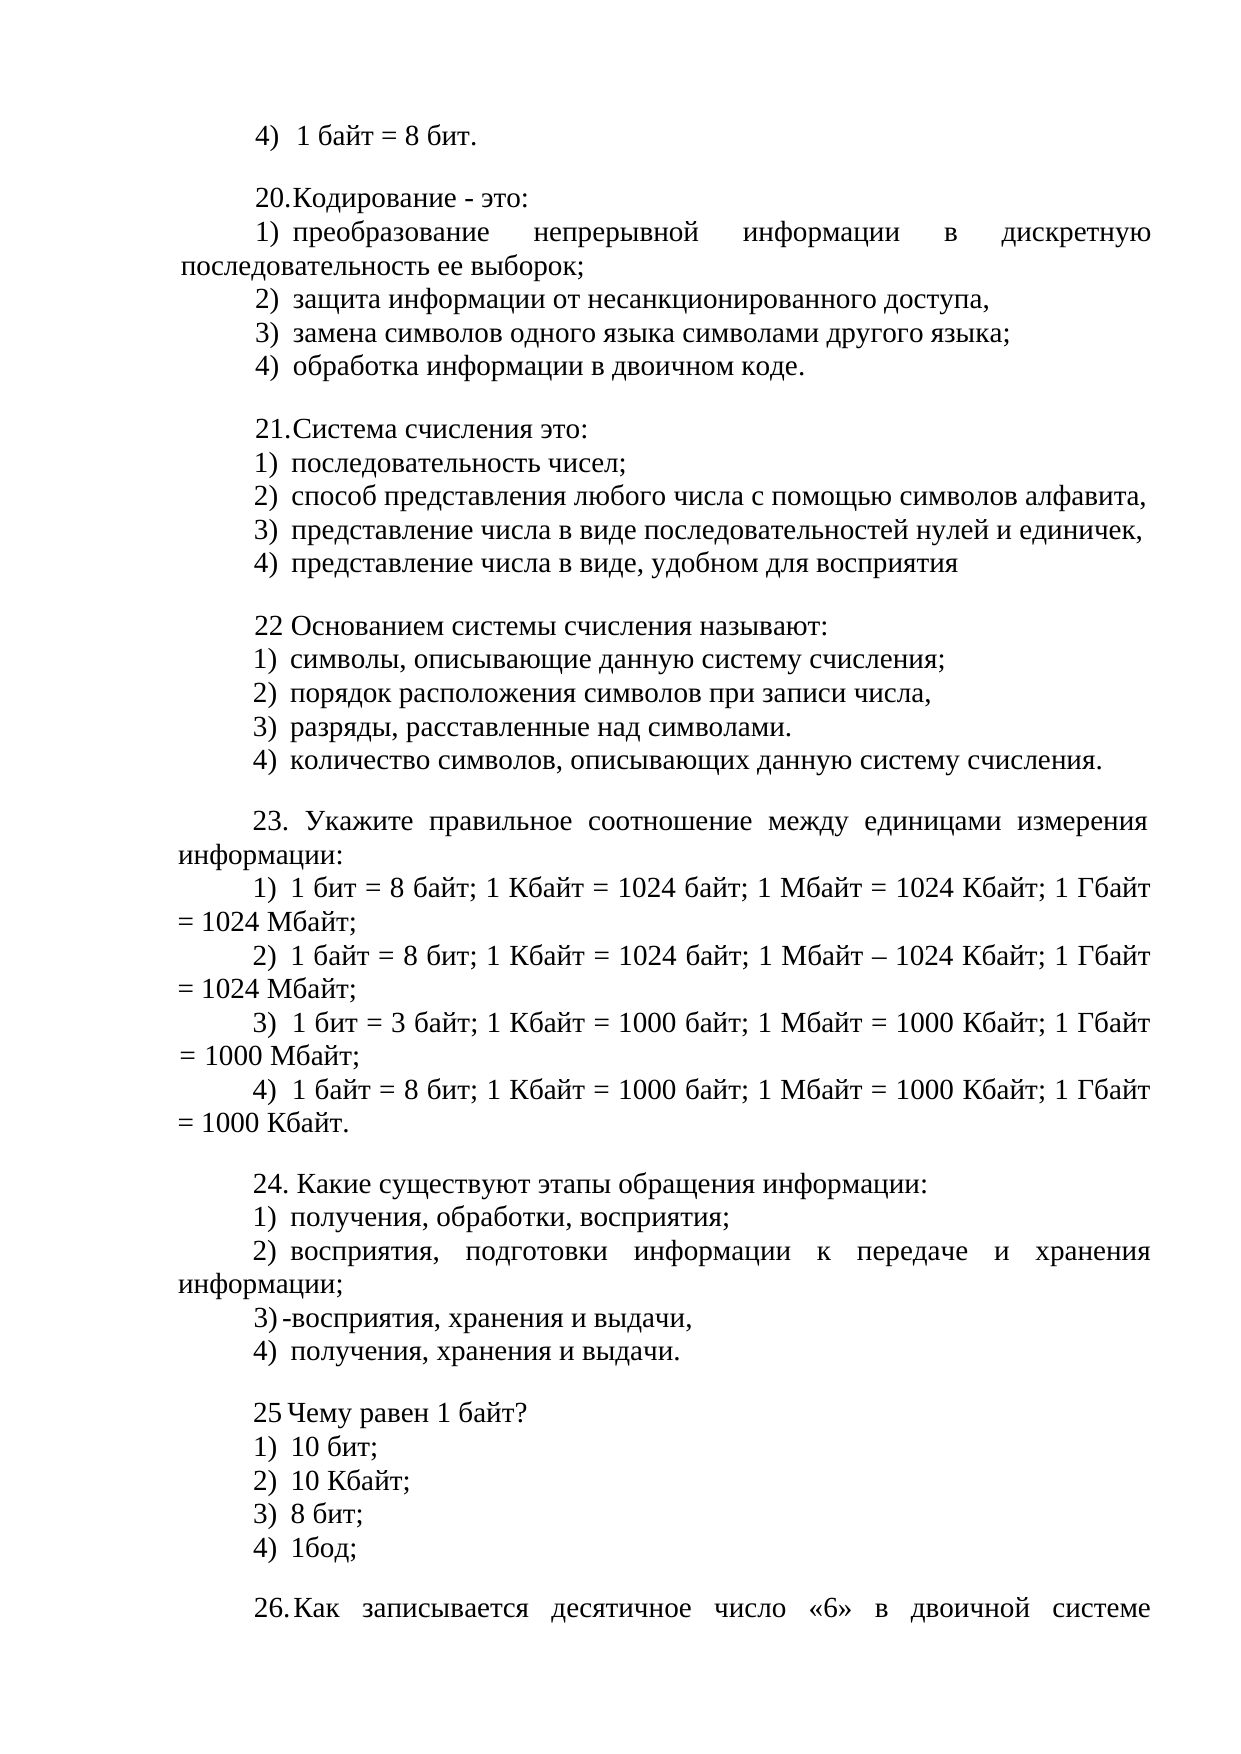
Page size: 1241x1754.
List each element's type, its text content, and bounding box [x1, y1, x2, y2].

text 22 Основанием системы счисления называют: [254, 608, 1152, 641]
text 4) получения, хранения и выдачи. [253, 1333, 1152, 1367]
text 3) -восприятия, хранения и выдачи, [253, 1300, 1152, 1333]
list получения, обработки, восприятия; [252, 1199, 1152, 1233]
list порядок расположения символов при записи числа, [253, 675, 1152, 708]
list 1 байт = 8 бит; 1 Кбайт = 1000 байт; 1 Мбайт = 1000 Кбайт; 1 Гбайт = 1000 Кбайт. [177, 1072, 1152, 1139]
list 10 Кбайт; [253, 1463, 1152, 1497]
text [179, 1590, 1152, 1623]
list защита информации от несанкционированного доступа, [181, 281, 1152, 315]
list 1бод; [253, 1530, 1152, 1564]
text 23. Укажите правильное соотношение между единицами измерения информации: [178, 803, 1148, 871]
list 1 бит = 3 байт; 1 Кбайт = 1000 байт; 1 Мбайт = 1000 Кбайт; 1 Гбайт = 1000 Мбайт; [177, 1005, 1152, 1072]
list способ представления любого числа с помощью символов алфавита, [179, 478, 1152, 512]
list преобразование непрерывной информации в дискретную последовательность ее выборок; [181, 214, 1152, 281]
list 1 байт = 8 бит. [255, 118, 1152, 152]
text 20. Кодирование - это: [255, 181, 1152, 214]
list символы, описывающие данную систему счисления; [253, 641, 1152, 675]
list 8 бит; [253, 1497, 1152, 1530]
list замена символов одного языка символами другого языка; [181, 315, 1152, 348]
list количество символов, описывающих данную систему счисления. [178, 742, 1152, 776]
list 1 бит = 8 байт; 1 Кбайт = 1024 байт; 1 Мбайт = 1024 Кбайт; 1 Гбайт = 1024 Мбайт; [177, 871, 1152, 938]
list разряды, расставленные над символами. [253, 709, 1152, 742]
list представление числа в виде последовательностей нулей и единичек, [179, 512, 1152, 546]
list 1 байт = 8 бит; 1 Кбайт = 1024 байт; 1 Мбайт – 1024 Кбайт; 1 Гбайт = 1024 Мбайт; [177, 938, 1152, 1005]
list представление числа в виде, удобном для восприятия [254, 546, 1152, 579]
list восприятия, подготовки информации к передаче и хранения информации; [178, 1233, 1152, 1300]
list 10 бит; [253, 1429, 1152, 1463]
list обработка информации в двоичном коде. [255, 348, 1152, 382]
list последовательность чисел; [254, 445, 1152, 478]
text 24. Какие существуют этапы обращения информации: [253, 1166, 1152, 1199]
text 25 Чему равен 1 байт? [253, 1395, 1152, 1429]
text 21. Система счисления это: [255, 411, 1152, 445]
